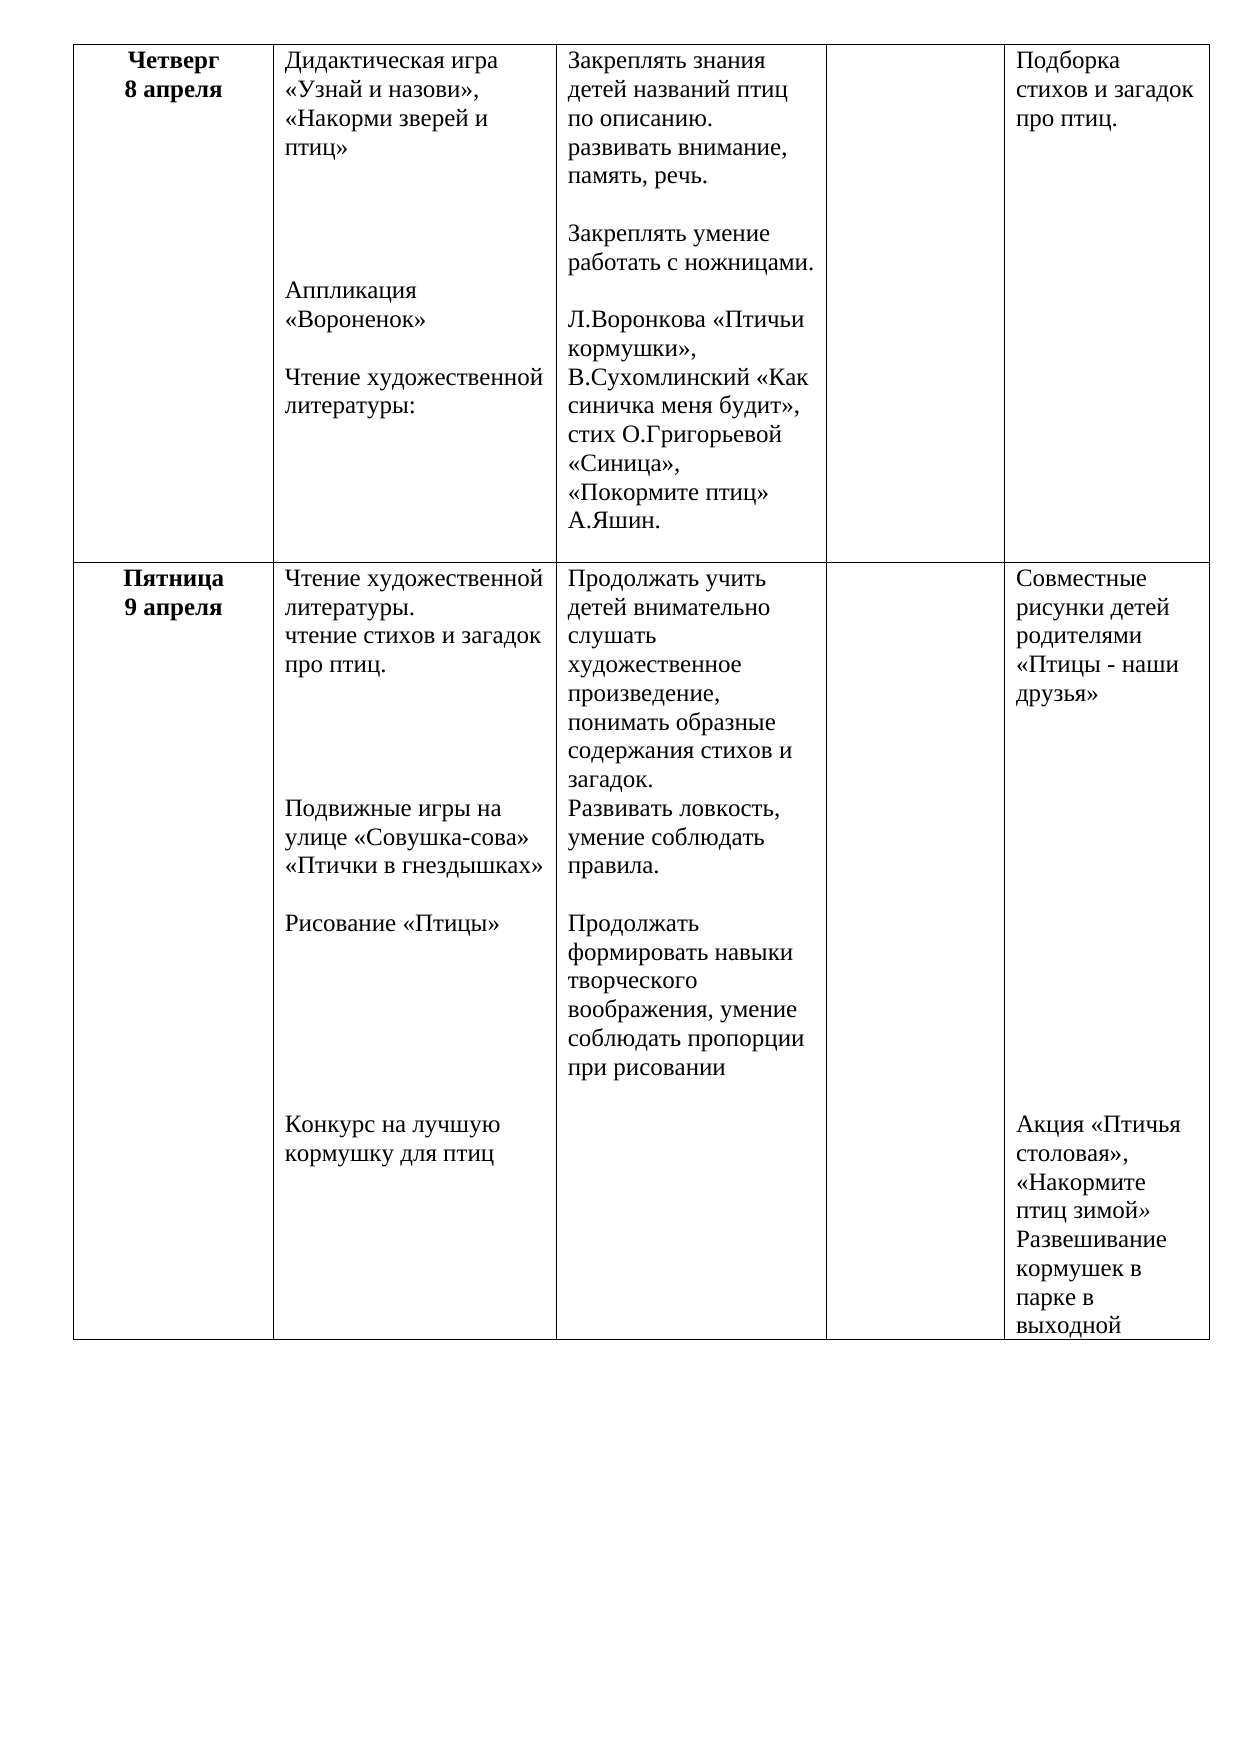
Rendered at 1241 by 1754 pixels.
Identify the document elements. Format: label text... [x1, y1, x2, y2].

table_cell Продолжать учить детей внимательно слушать художественное произведение, понимать образные содержания стихов и загадок. Развивать ловкость, умение соблюдать правила. Продолжать формировать навыки творческого воображения, умение соблюдать пропорции при рисовании [557, 563, 826, 1339]
table_cell [827, 45, 1004, 562]
table_cell Закреплять знания детей названий птиц по описанию. развивать внимание, память, речь. Закреплять умение работать с ножницами. Л.Воронкова «Птичьи кормушки», В.Сухомлинский «Как синичка меня будит», стих О.Григорьевой «Синица», «Покормите птиц» А.Яшин. [557, 45, 826, 562]
table_cell [827, 563, 1004, 1339]
table_cell Подборка стихов и загадок про птиц. [1005, 45, 1209, 562]
table_cell Дидактическая игра «Узнай и назови», «Накорми зверей и птиц» Аппликация «Вороненок» Чтение художественной литературы: [274, 45, 556, 562]
table_cell Четверг 8 апреля [74, 45, 273, 562]
table_cell Пятница 9 апреля [74, 563, 273, 1339]
table_cell Совместные рисунки детей родителями «Птицы - наши друзья» Акция «Птичья столовая», «Накормите птиц зимой» Развешивание кормушек в парке в выходной [1005, 563, 1209, 1339]
table_cell Чтение художественной литературы. чтение стихов и загадок про птиц. Подвижные игры на улице «Совушка-сова» «Птички в гнездышках» Рисование «Птицы» Конкурс на лучшую кормушку для птиц [274, 563, 556, 1339]
